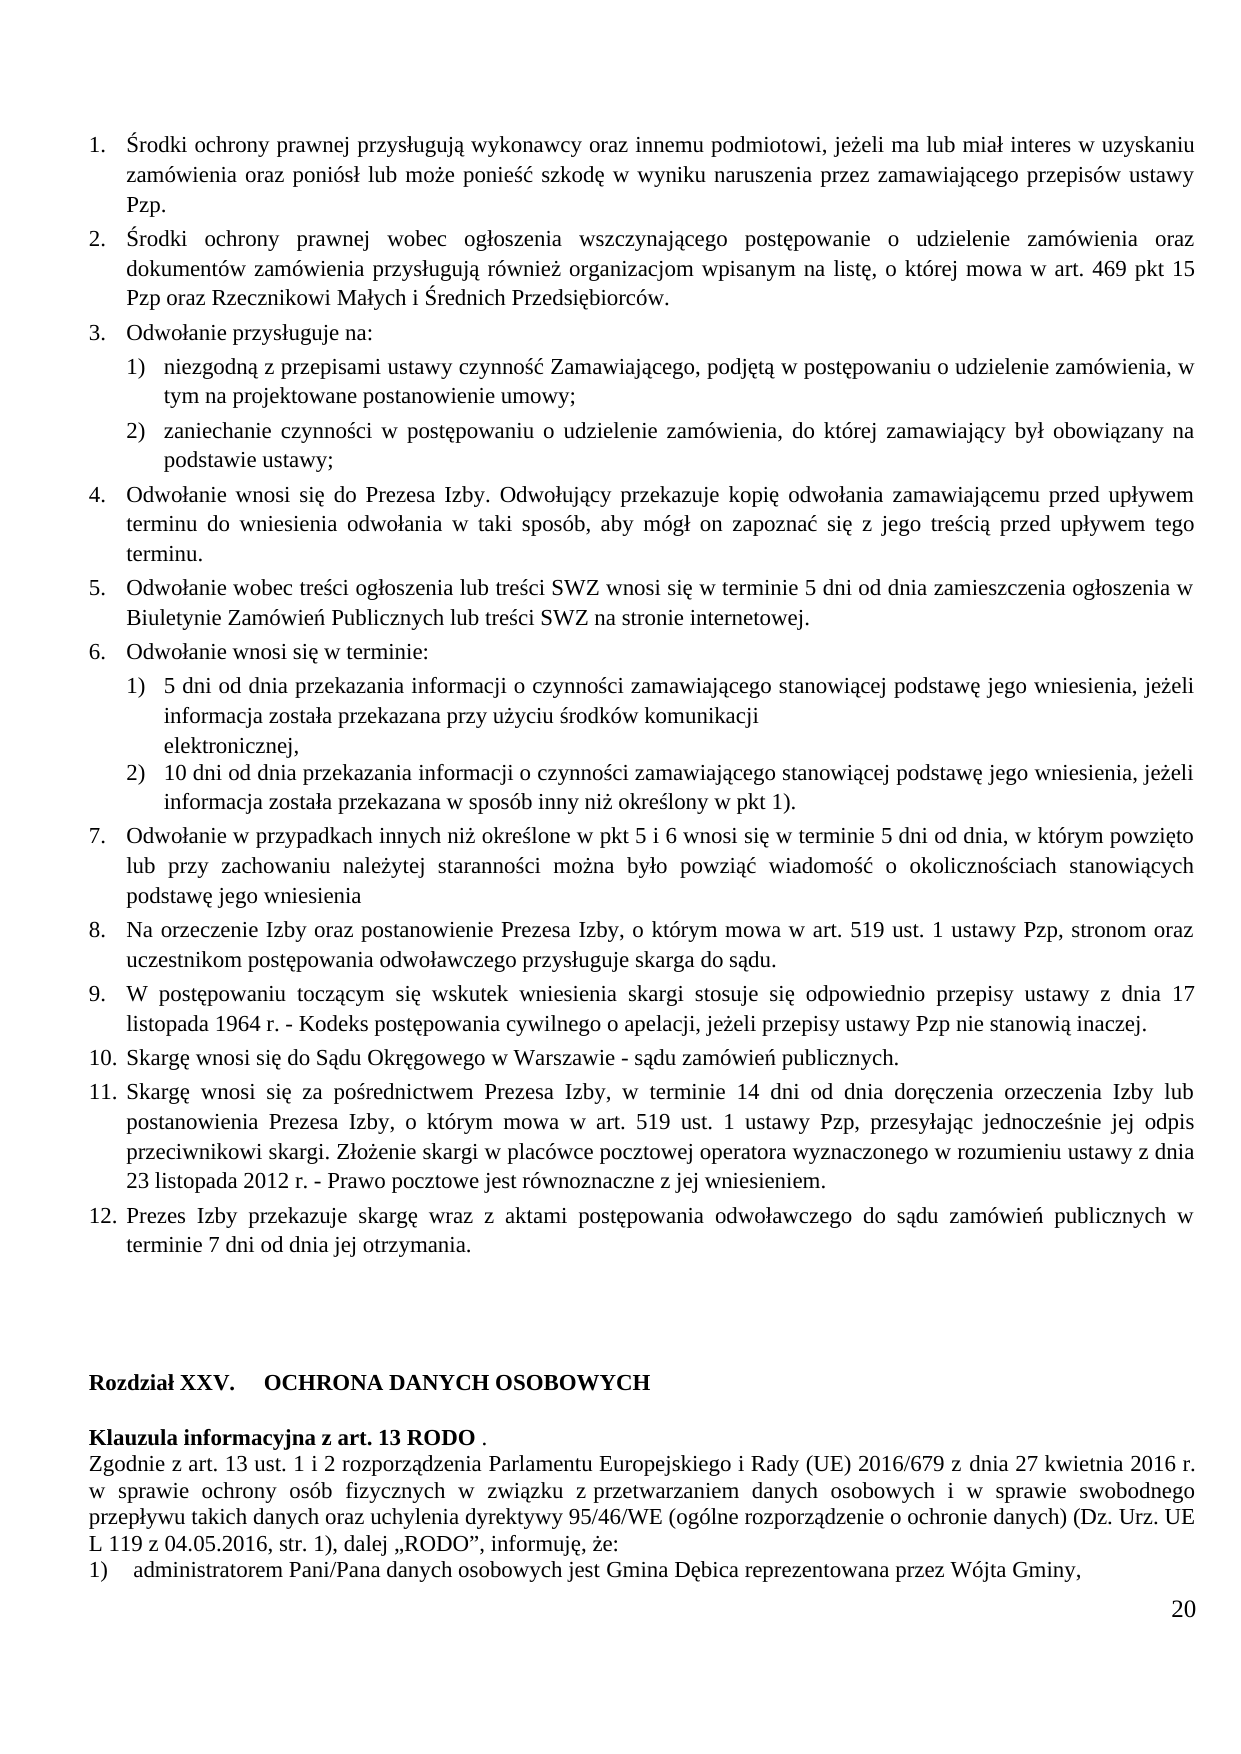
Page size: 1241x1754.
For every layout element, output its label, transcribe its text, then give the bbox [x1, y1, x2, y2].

list Skargę wnosi się do Sądu Okręgowego w Warszawie - sądu zamówień publicznych. [89, 1044, 1196, 1071]
list W postępowaniu toczącym się wskutek wniesienia skargi stosuje się odpowiednio przepisy ustawy z dnia 17 listopada 1964 r. - Kodeks postępowania cywilnego o apelacji, jeżeli przepisy ustawy Pzp nie stanowią inaczej. [89, 980, 1196, 1036]
list Odwołanie wnosi się do Prezesa Izby. Odwołujący przekazuje kopię odwołania zamawiającemu przed upływem terminu do wniesienia odwołania w taki sposób, aby mógł on zapoznać się z jego treścią przed upływem tego terminu. [89, 481, 1196, 566]
list zaniechanie czynności w postępowaniu o udzielenie zamówienia, do której zamawiający był obowiązany na podstawie ustawy; [126, 417, 1196, 473]
list Odwołanie wnosi się w terminie: [89, 638, 1196, 665]
list Na orzeczenie Izby oraz postanowienie Prezesa Izby, o którym mowa w art. 519 ust. 1 ustawy Pzp, stronom oraz uczestnikom postępowania odwoławczego przysługuje skarga do sądu. [89, 916, 1196, 972]
list Odwołanie wobec treści ogłoszenia lub treści SWZ wnosi się w terminie 5 dni od dnia zamieszczenia ogłoszenia w Biuletynie Zamówień Publicznych lub treści SWZ na stronie internetowej. [89, 574, 1196, 630]
text Rozdział XXV. OCHRONA DANYCH OSOBOWYCH [89, 1369, 1196, 1395]
list Środki ochrony prawnej wobec ogłoszenia wszczynającego postępowanie o udzielenie zamówienia oraz dokumentów zamówienia przysługują również organizacjom wpisanym na listę, o której mowa w art. 469 pkt 15 Pzp oraz Rzecznikowi Małych i Średnich Przedsiębiorców. [89, 225, 1196, 311]
list Odwołanie przysługuje na: [89, 318, 1196, 345]
text elektronicznej, [164, 732, 1196, 759]
list Prezes Izby przekazuje skargę wraz z aktami postępowania odwoławczego do sądu zamówień publicznych w terminie 7 dni od dnia jej otrzymania. [89, 1202, 1196, 1258]
list niezgodną z przepisami ustawy czynność Zamawiającego, podjętą w postępowaniu o udzielenie zamówienia, w tym na projektowane postanowienie umowy; [126, 353, 1196, 409]
text Zgodnie z art. 13 ust. 1 i 2 rozporządzenia Parlamentu Europejskiego i Rady (UE) 2016/679 z dnia 27 kwietnia 2016 r. w sprawie ochrony osób fizycznych w związku z przetwarzaniem danych osobowych i w sprawie swobodnego przepływu takich danych oraz uchylenia dyrektywy 95/46/WE (ogólne rozporządzenie o ochronie danych) (Dz. Urz. UE L 119 z 04.05.2016, str. 1), dalej „RODO”, informuję, że: [89, 1451, 1196, 1556]
list Skargę wnosi się za pośrednictwem Prezesa Izby, w terminie 14 dni od dnia doręczenia orzeczenia Izby lub postanowienia Prezesa Izby, o którym mowa w art. 519 ust. 1 ustawy Pzp, przesyłając jednocześnie jej odpis przeciwnikowi skargi. Złożenie skargi w placówce pocztowej operatora wyznaczonego w rozumieniu ustawy z dnia 23 listopada 2012 r. - Prawo pocztowe jest równoznaczne z jej wniesieniem. [89, 1078, 1196, 1194]
text Klauzula informacyjna z art. 13 RODO . [89, 1424, 1196, 1451]
list Środki ochrony prawnej przysługują wykonawcy oraz innemu podmiotowi, jeżeli ma lub miał interes w uzyskaniu zamówienia oraz poniósł lub może ponieść szkodę w wyniku naruszenia przez zamawiającego przepisów ustawy Pzp. [89, 131, 1196, 217]
list Odwołanie w przypadkach innych niż określone w pkt 5 i 6 wnosi się w terminie 5 dni od dnia, w którym powzięto lub przy zachowaniu należytej staranności można było powziąć wiadomość o okolicznościach stanowiących podstawę jego wniesienia [89, 823, 1196, 908]
list administratorem Pani/Pana danych osobowych jest Gmina Dębica reprezentowana przez Wójta Gminy, [89, 1556, 1196, 1582]
list 5 dni od dnia przekazania informacji o czynności zamawiającego stanowiącej podstawę jego wniesienia, jeżeli informacja została przekazana przy użyciu środków komunikacji [126, 673, 1196, 729]
list 10 dni od dnia przekazania informacji o czynności zamawiającego stanowiącej podstawę jego wniesienia, jeżeli informacja została przekazana w sposób inny niż określony w pkt 1). [126, 759, 1196, 815]
